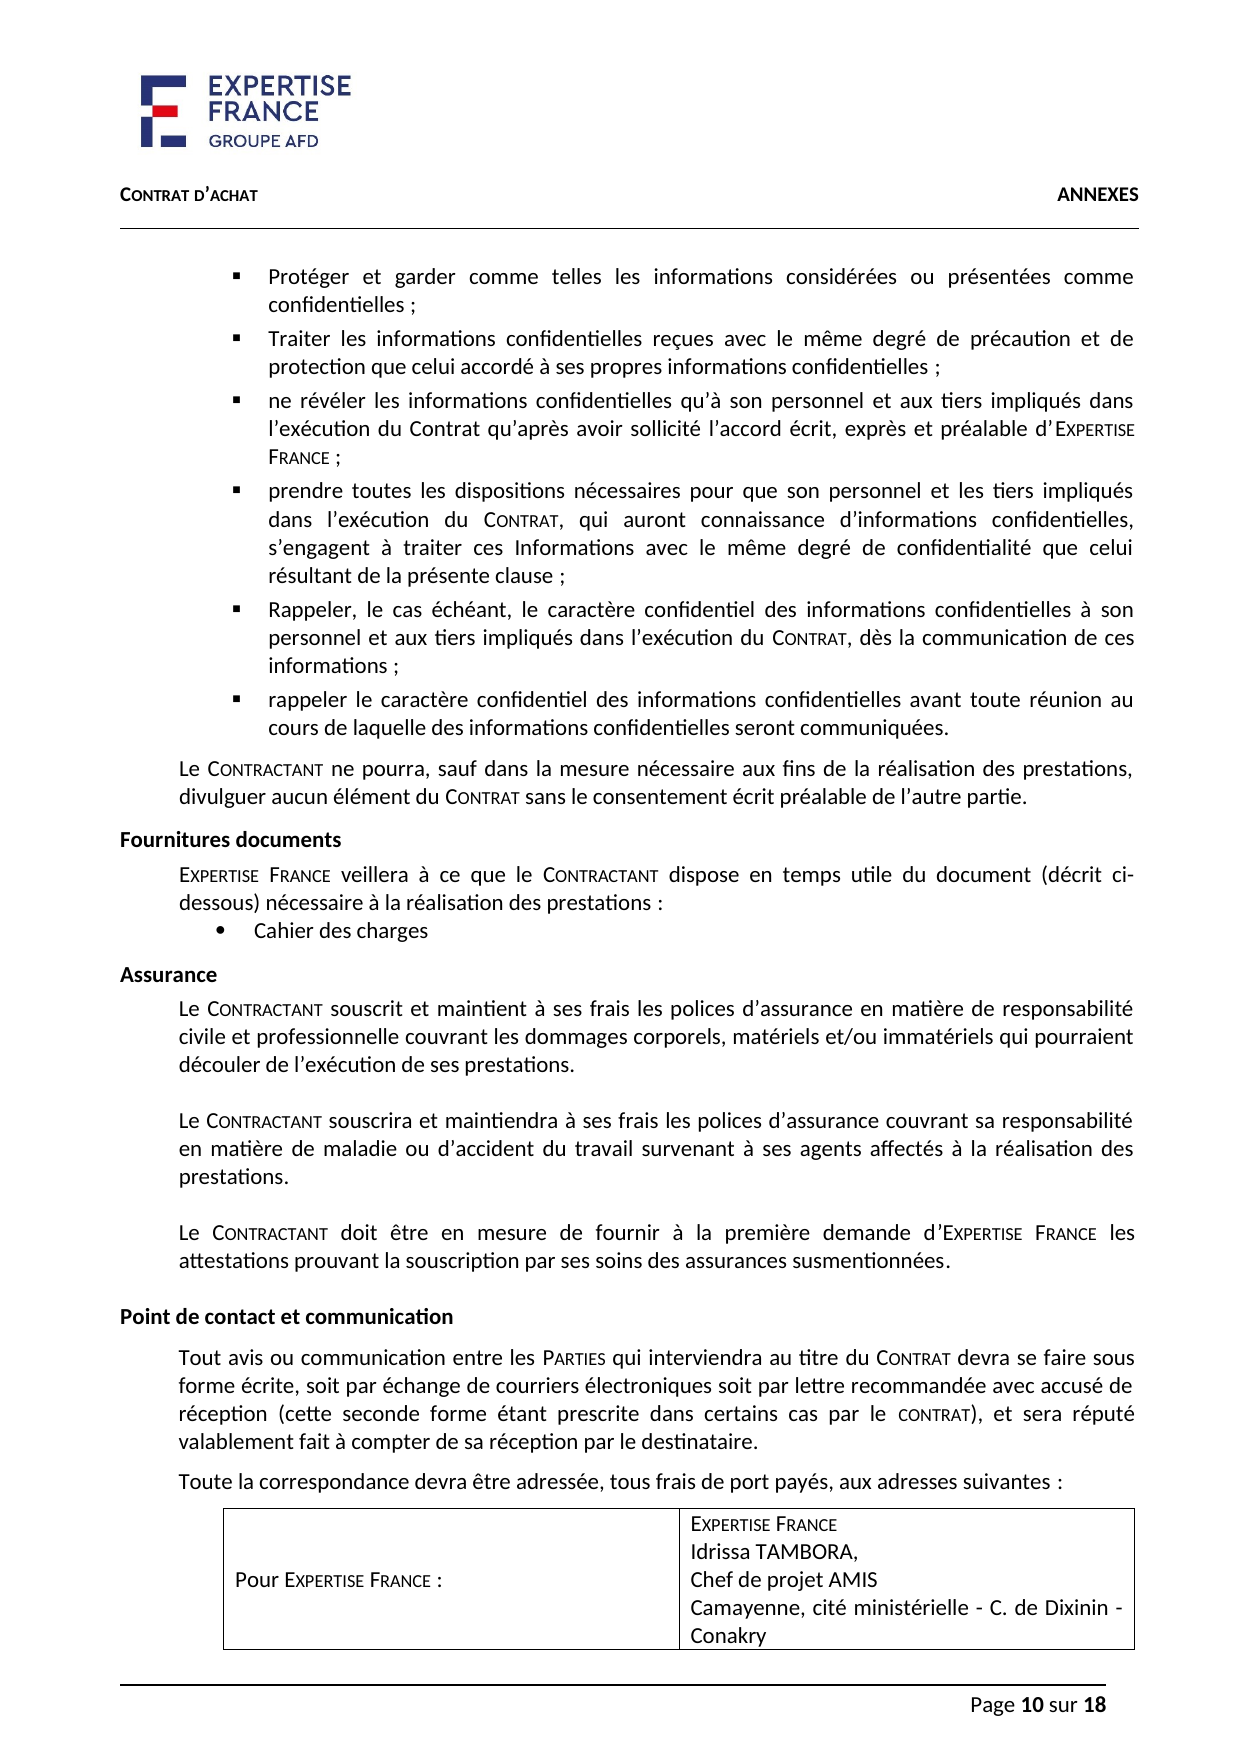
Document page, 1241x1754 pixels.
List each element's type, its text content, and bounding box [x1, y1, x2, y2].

table_header Pour Expertise France : [224, 1509, 679, 1649]
list Le Contractant doit être en mesure de fournir à la première demande d’Expertise France les attestations prouvant la souscription par ses soins des assurances susmentionnées. [178, 1218, 1135, 1274]
list Protéger et garder comme telles les informations considérées ou présentées comme confidentielles ; [231, 262, 1135, 318]
list Tout avis ou communication entre les Parties qui interviendra au titre du Contrat devra se faire sous forme écrite, soit par échange de courriers électroniques soit par lettre recommandée avec accusé de réception (cette seconde forme étant prescrite dans certains cas par le contrat), et sera réputé valablement fait à compter de sa réception par le destinataire. [178, 1343, 1135, 1455]
table_header Expertise France Idrissa TAMBORA, Chef de projet AMIS Camayenne, cité ministérielle - C. de Dixinin - Conakry [680, 1509, 1134, 1649]
list Traiter les informations confidentielles reçues avec le même degré de précaution et de protection que celui accordé à ses propres informations confidentielles ; [231, 324, 1135, 380]
text Le Contractant ne pourra, sauf dans la mesure nécessaire aux fins de la réalisation des prestations, divulguer aucun élément du Contrat sans le consentement écrit préalable de l’autre partie. [179, 754, 1135, 810]
picture [120, 45, 375, 176]
list Toute la correspondance devra être adressée, tous frais de port payés, aux adresses suivantes : [178, 1467, 1135, 1496]
list Rappeler, le cas échéant, le caractère confidentiel des informations confidentielles à son personnel et aux tiers impliqués dans l’exécution du Contrat, dès la communication de ces informations ; [231, 595, 1135, 679]
list prendre toutes les dispositions nécessaires pour que son personnel et les tiers impliqués dans l’exécution du Contrat, qui auront connaissance d’informations confidentielles, s’engagent à traiter ces Informations avec le même degré de confidentialité que celui résultant de la présente clause ; [231, 477, 1135, 589]
subtitle Point de contact et communication [120, 1299, 1135, 1330]
list Expertise France veillera à ce que le Contractant dispose en temps utile du document (décrit ci-dessous) nécessaire à la réalisation des prestations : [179, 860, 1135, 916]
list ne révéler les informations confidentielles qu’à son personnel et aux tiers impliqués dans l’exécution du Contrat qu’après avoir sollicité l’accord écrit, exprès et préalable d’Expertise France ; [231, 386, 1135, 470]
subtitle Fournitures documents [120, 822, 1135, 854]
list rappeler le caractère confidentiel des informations confidentielles avant toute réunion au cours de laquelle des informations confidentielles seront communiquées. [231, 685, 1135, 741]
list Cahier des charges [216, 916, 1135, 944]
subtitle Assurance [120, 956, 1135, 988]
list Le Contractant souscrira et maintiendra à ses frais les polices d’assurance couvrant sa responsabilité en matière de maladie ou d’accident du travail survenant à ses agents affectés à la réalisation des prestations. [178, 1106, 1135, 1190]
text Le Contractant souscrit et maintient à ses frais les polices d’assurance en matière de responsabilité civile et professionnelle couvrant les dommages corporels, matériels et/ou immatériels qui pourraient découler de l’exécution de ses prestations. [178, 994, 1135, 1078]
